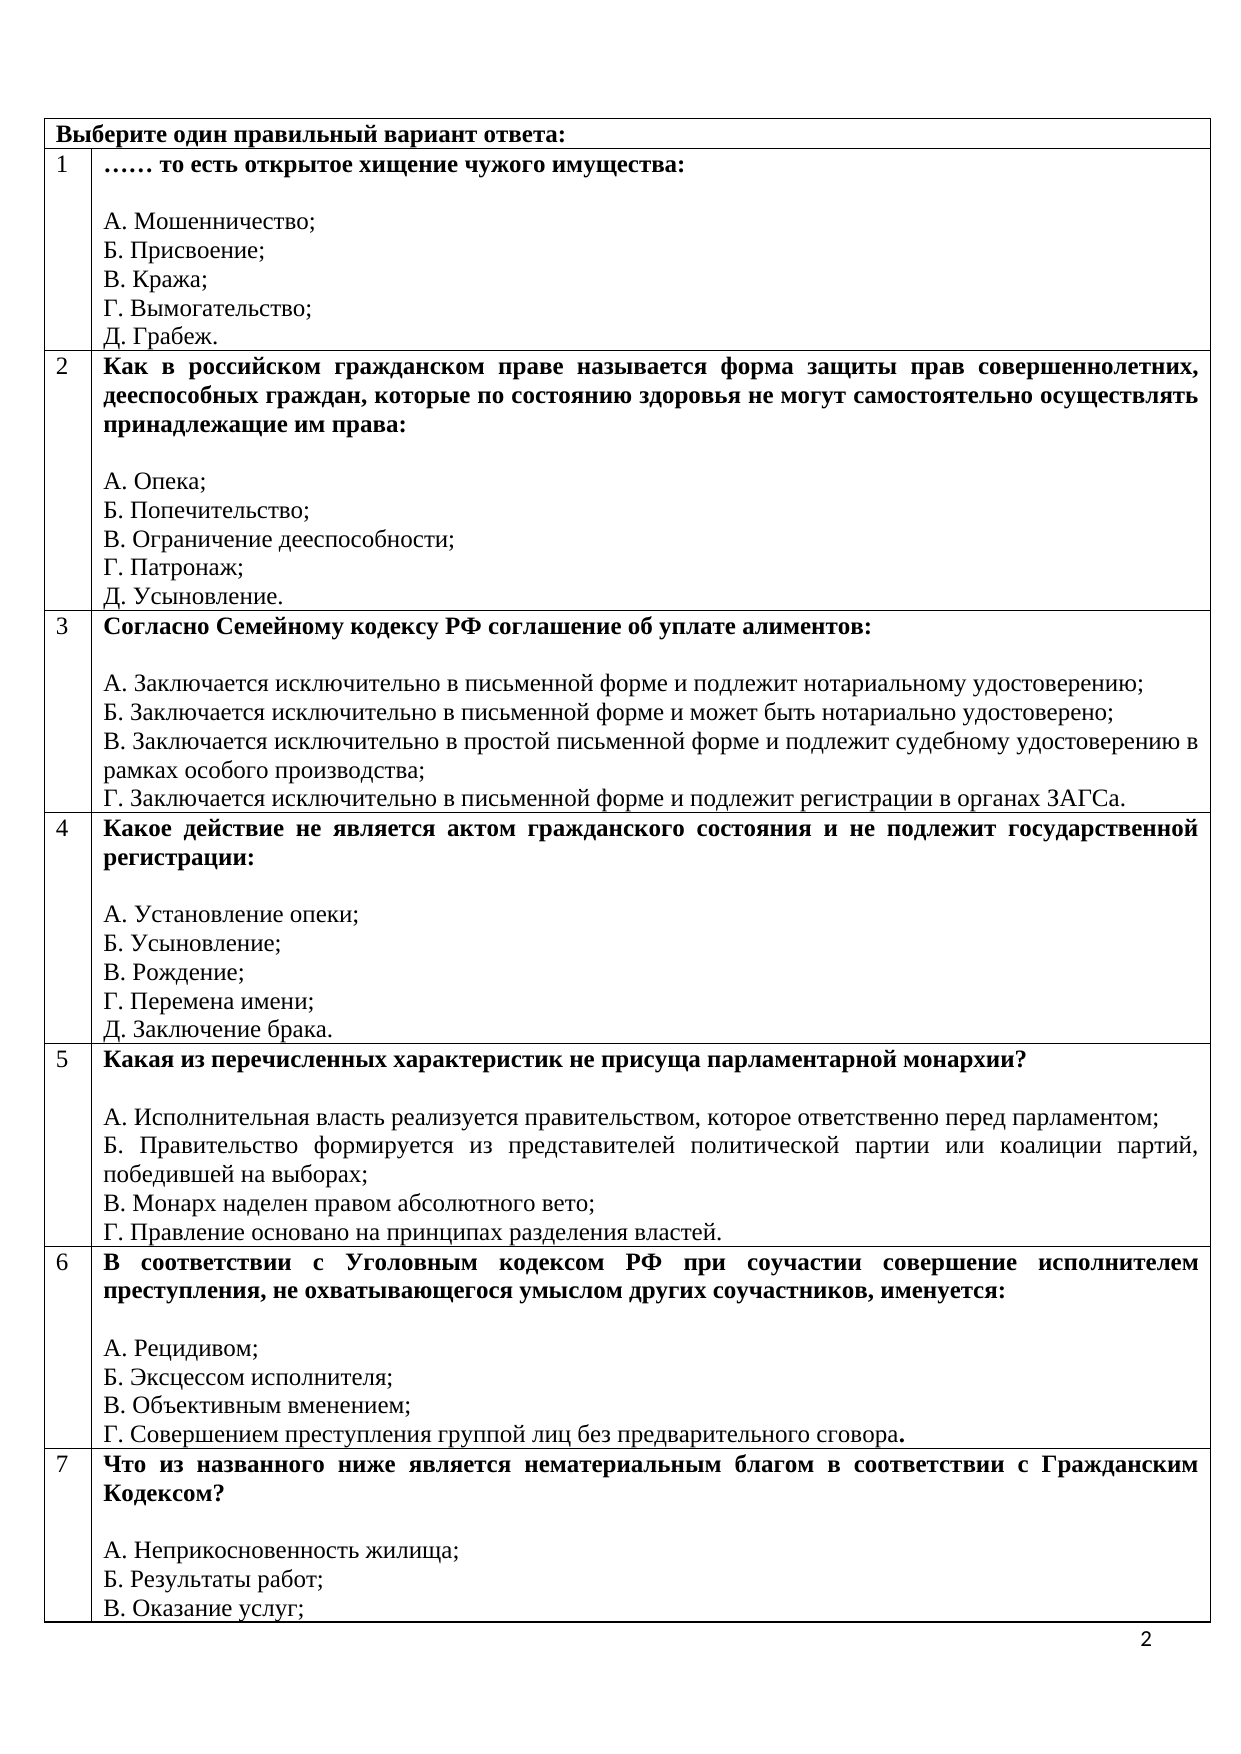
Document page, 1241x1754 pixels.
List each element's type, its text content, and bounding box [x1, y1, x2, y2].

table_cell 2 [45, 351, 91, 610]
table_cell Согласно Семейному кодексу РФ соглашение об уплате алиментов: А. Заключается исключительно в письменной форме и подлежит нотариальному удостоверению; Б. Заключается исключительно в письменной форме и может быть нотариально удостоверено; В. Заключается исключительно в простой письменной форме и подлежит судебному удостоверению в рамках особого производства; Г. Заключается исключительно в письменной форме и подлежит регистрации в органах ЗАГСа. [92, 611, 1210, 812]
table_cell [92, 1449, 1210, 1621]
table_cell 6 [45, 1247, 91, 1448]
table_cell 4 [45, 813, 91, 1043]
table_cell Какое действие не является актом гражданского состояния и не подлежит государственной регистрации: А. Установление опеки; Б. Усыновление; В. Рождение; Г. Перемена имени; Д. Заключение брака. [92, 813, 1210, 1043]
table_cell 3 [45, 611, 91, 812]
table_cell Какая из перечисленных характеристик не присуща парламентарной монархии? А. Исполнительная власть реализуется правительством, которое ответственно перед парламентом; Б. Правительство формируется из представителей политической партии или коалиции партий, победившей на выборах; В. Монарх наделен правом абсолютного вето; Г. Правление основано на принципах разделения властей. [92, 1044, 1210, 1246]
table_cell 1 [45, 149, 91, 350]
table_cell 7 [45, 1449, 91, 1621]
table_cell 5 [45, 1044, 91, 1246]
table_cell Как в российском гражданском праве называется форма защиты прав совершеннолетних, дееспособных граждан, которые по состоянию здоровья не могут самостоятельно осуществлять принадлежащие им права: А. Опека; Б. Попечительство; В. Ограничение дееспособности; Г. Патронаж; Д. Усыновление. [92, 351, 1210, 610]
table_header Выберите один правильный вариант ответа: [45, 119, 1210, 148]
table_cell В соответствии с Уголовным кодексом РФ при соучастии совершение исполнителем преступления, не охватывающегося умыслом других соучастников, именуется: А. Рецидивом; Б. Эксцессом исполнителя; В. Объективным вменением; Г. Совершением преступления группой лиц без предварительного сговора. [92, 1247, 1210, 1448]
table_cell …… то есть открытое хищение чужого имущества: А. Мошенничество; Б. Присвоение; В. Кража; Г. Вымогательство; Д. Грабеж. [92, 149, 1210, 350]
